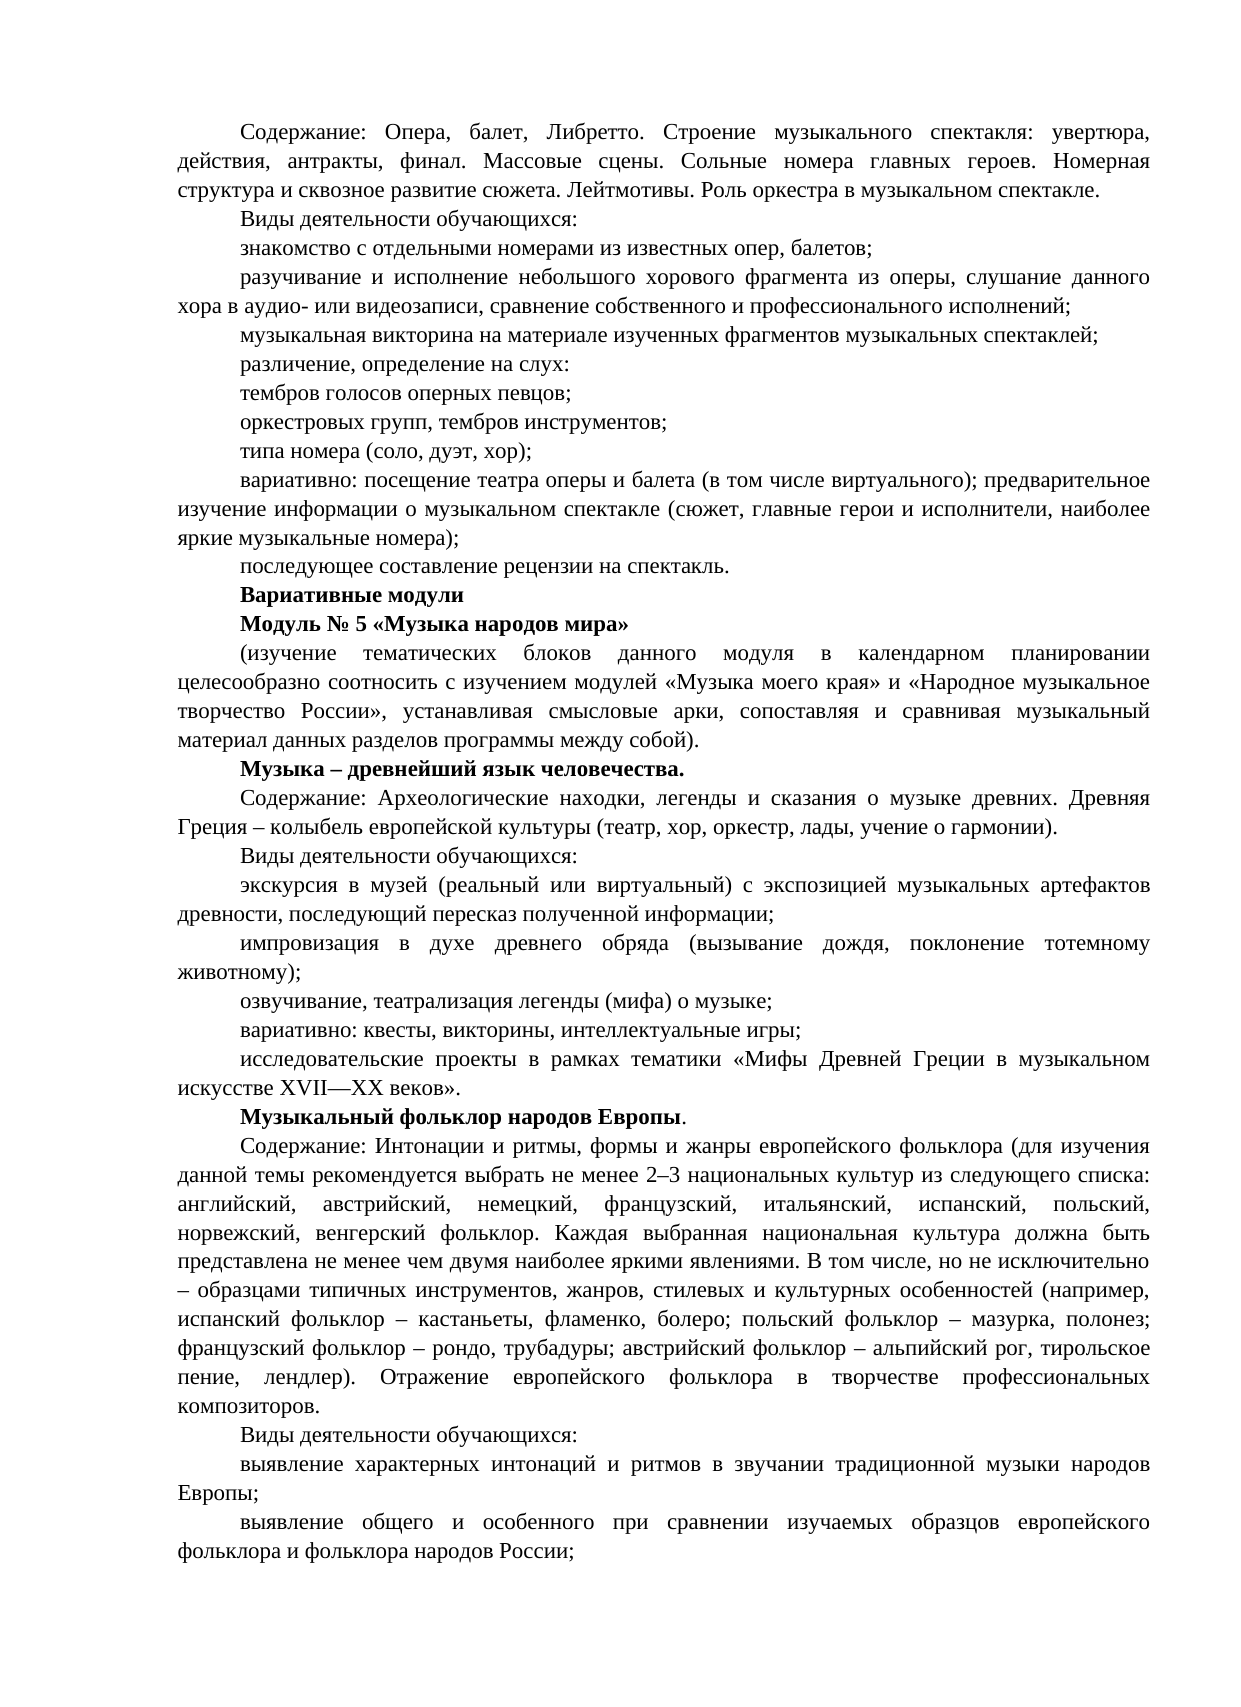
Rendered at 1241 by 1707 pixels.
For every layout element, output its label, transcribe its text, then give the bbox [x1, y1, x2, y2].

text Виды деятельности обучающихся: [177, 1421, 1152, 1448]
text различение, определение на слух: [177, 350, 1152, 376]
text выявление общего и особенного при сравнении изучаемых образцов европейского фольклора и фольклора народов России; [177, 1508, 1152, 1563]
text Содержание: Археологические находки, легенды и сказания о музыке древних. Древняя Греция – колыбель европейской культуры (театр, хор, оркестр, лады, учение о гармонии). [177, 784, 1152, 839]
text Вариативные модули [177, 581, 1152, 608]
text (изучение тематических блоков данного модуля в календарном планировании целесообразно соотносить с изучением модулей «Музыка моего края» и «Народное музыкальное творчество России», устанавливая смысловые арки, сопоставляя и сравнивая музыкальный материал данных разделов программы между собой). [177, 639, 1152, 753]
text знакомство с отдельными номерами из известных опер, балетов; [177, 234, 1152, 260]
text Виды деятельности обучающихся: [177, 842, 1152, 868]
text тембров голосов оперных певцов; [177, 379, 1152, 405]
text последующее составление рецензии на спектакль. [177, 552, 1152, 579]
text экскурсия в музей (реальный или виртуальный) с экспозицией музыкальных артефактов древности, последующий пересказ полученной информации; [177, 871, 1152, 926]
text разучивание и исполнение небольшого хорового фрагмента из оперы, слушание данного хора в аудио- или видеозаписи, сравнение собственного и профессионального исполнений; [177, 263, 1152, 318]
text Виды деятельности обучающихся: [177, 205, 1152, 231]
text Содержание: Опера, балет, Либретто. Строение музыкального спектакля: увертюра, действия, антракты, финал. Массовые сцены. Сольные номера главных героев. Номерная структура и сквозное развитие сюжета. Лейтмотивы. Роль оркестра в музыкальном спектакле. [177, 118, 1152, 202]
text Модуль № 5 «Музыка народов мира» [177, 610, 1152, 637]
text Музыка – древнейший язык человечества. [177, 755, 1152, 782]
text Музыкальный фольклор народов Европы. [177, 1103, 1152, 1129]
text импровизация в духе древнего обряда (вызывание дождя, поклонение тотемному животному); [177, 929, 1152, 984]
text озвучивание, театрализация легенды (мифа) о музыке; [177, 987, 1152, 1013]
text выявление характерных интонаций и ритмов в звучании традиционной музыки народов Европы; [177, 1450, 1152, 1506]
text вариативно: квесты, викторины, интеллектуальные игры; [177, 1016, 1152, 1042]
text Содержание: Интонации и ритмы, формы и жанры европейского фольклора (для изучения данной темы рекомендуется выбрать не менее 2–3 национальных культур из следующего списка: английский, австрийский, немецкий, французский, итальянский, испанский, польский, норвежский, венгерский фольклор. Каждая выбранная национальная культура должна быть представлена не менее чем двумя наиболее яркими явлениями. В том числе, но не исключительно – образцами типичных инструментов, жанров, стилевых и культурных особенностей (например, испанский фольклор – кастаньеты, фламенко, болеро; польский фольклор – мазурка, полонез; французский фольклор – рондо, трубадуры; австрийский фольклор – альпийский рог, тирольское пение, лендлер). Отражение европейского фольклора в творчестве профессиональных композиторов. [177, 1132, 1152, 1419]
text музыкальная викторина на материале изученных фрагментов музыкальных спектаклей; [177, 321, 1152, 347]
text оркестровых групп, тембров инструментов; [177, 408, 1152, 434]
text вариативно: посещение театра оперы и балета (в том числе виртуального); предварительное изучение информации о музыкальном спектакле (сюжет, главные герои и исполнители, наиболее яркие музыкальные номера); [177, 466, 1152, 550]
text исследовательские проекты в рамках тематики «Мифы Древней Греции в музыкальном искусстве XVII—XX веков». [177, 1045, 1152, 1100]
text типа номера (соло, дуэт, хор); [177, 437, 1152, 463]
